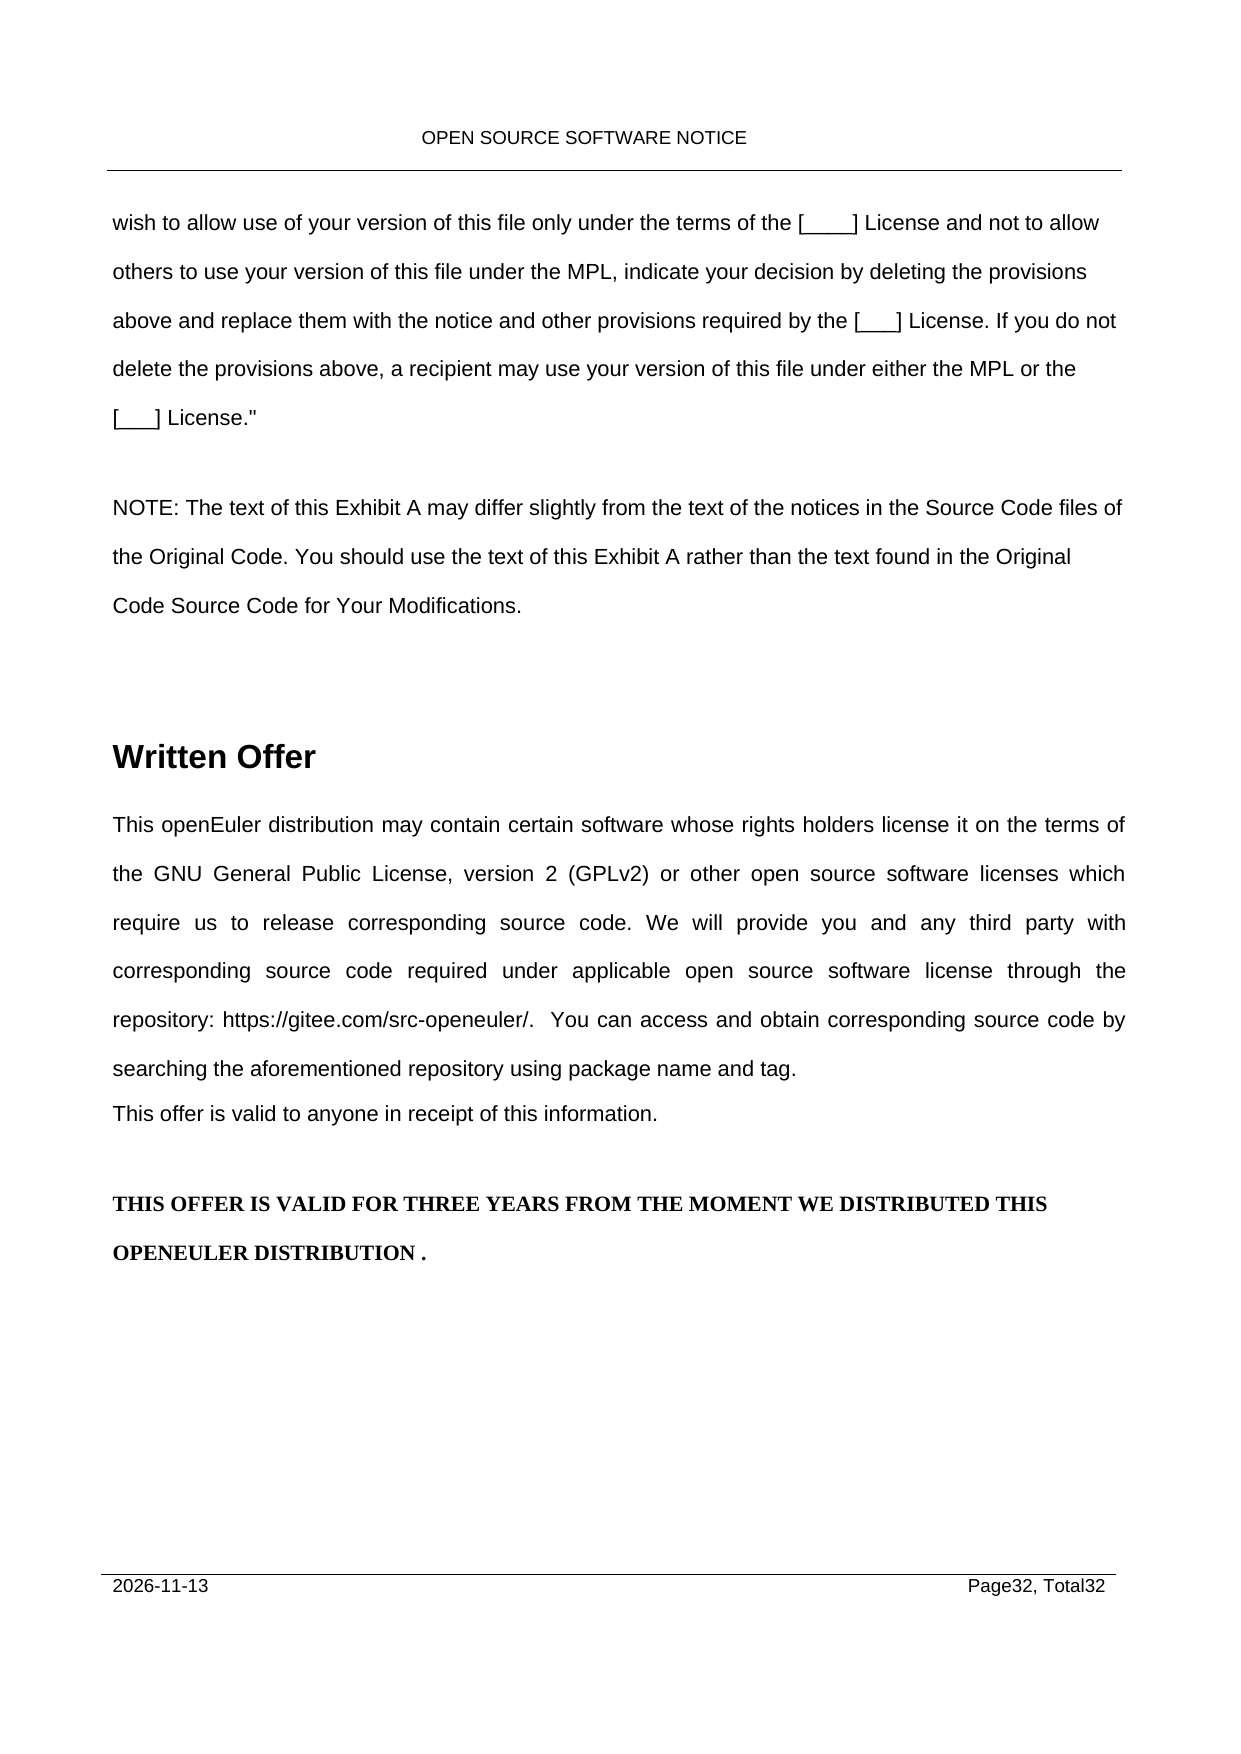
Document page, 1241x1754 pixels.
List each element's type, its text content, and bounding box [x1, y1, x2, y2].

text Written Offer [112, 724, 1128, 789]
text This offer is valid to anyone in receipt of this information. [112, 1097, 1128, 1130]
text NOTE: The text of this Exhibit A may differ slightly from the text of the notices in the Source Code files of the Original Code. You should use the text of this Exhibit A rather than the text found in the Original Code Source Code for Your Modifications. [112, 492, 1128, 622]
text THIS OFFER IS VALID FOR THREE YEARS FROM THE MOMENT WE DISTRIBUTED THIS OPENEULER DISTRIBUTION . [112, 1188, 1128, 1269]
text This openEuler distribution may contain certain software whose rights holders license it on the terms of the GNU General Public License, version 2 (GPLv2) or other open source software licenses which require us to release corresponding source code. We will provide you and any third party with corresponding source code required under applicable open source software license through the repository: https://gitee.com/src-openeuler/. You can access and obtain corresponding source code by searching the aforementioned repository using package name and tag. [112, 808, 1128, 1085]
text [112, 206, 1128, 434]
